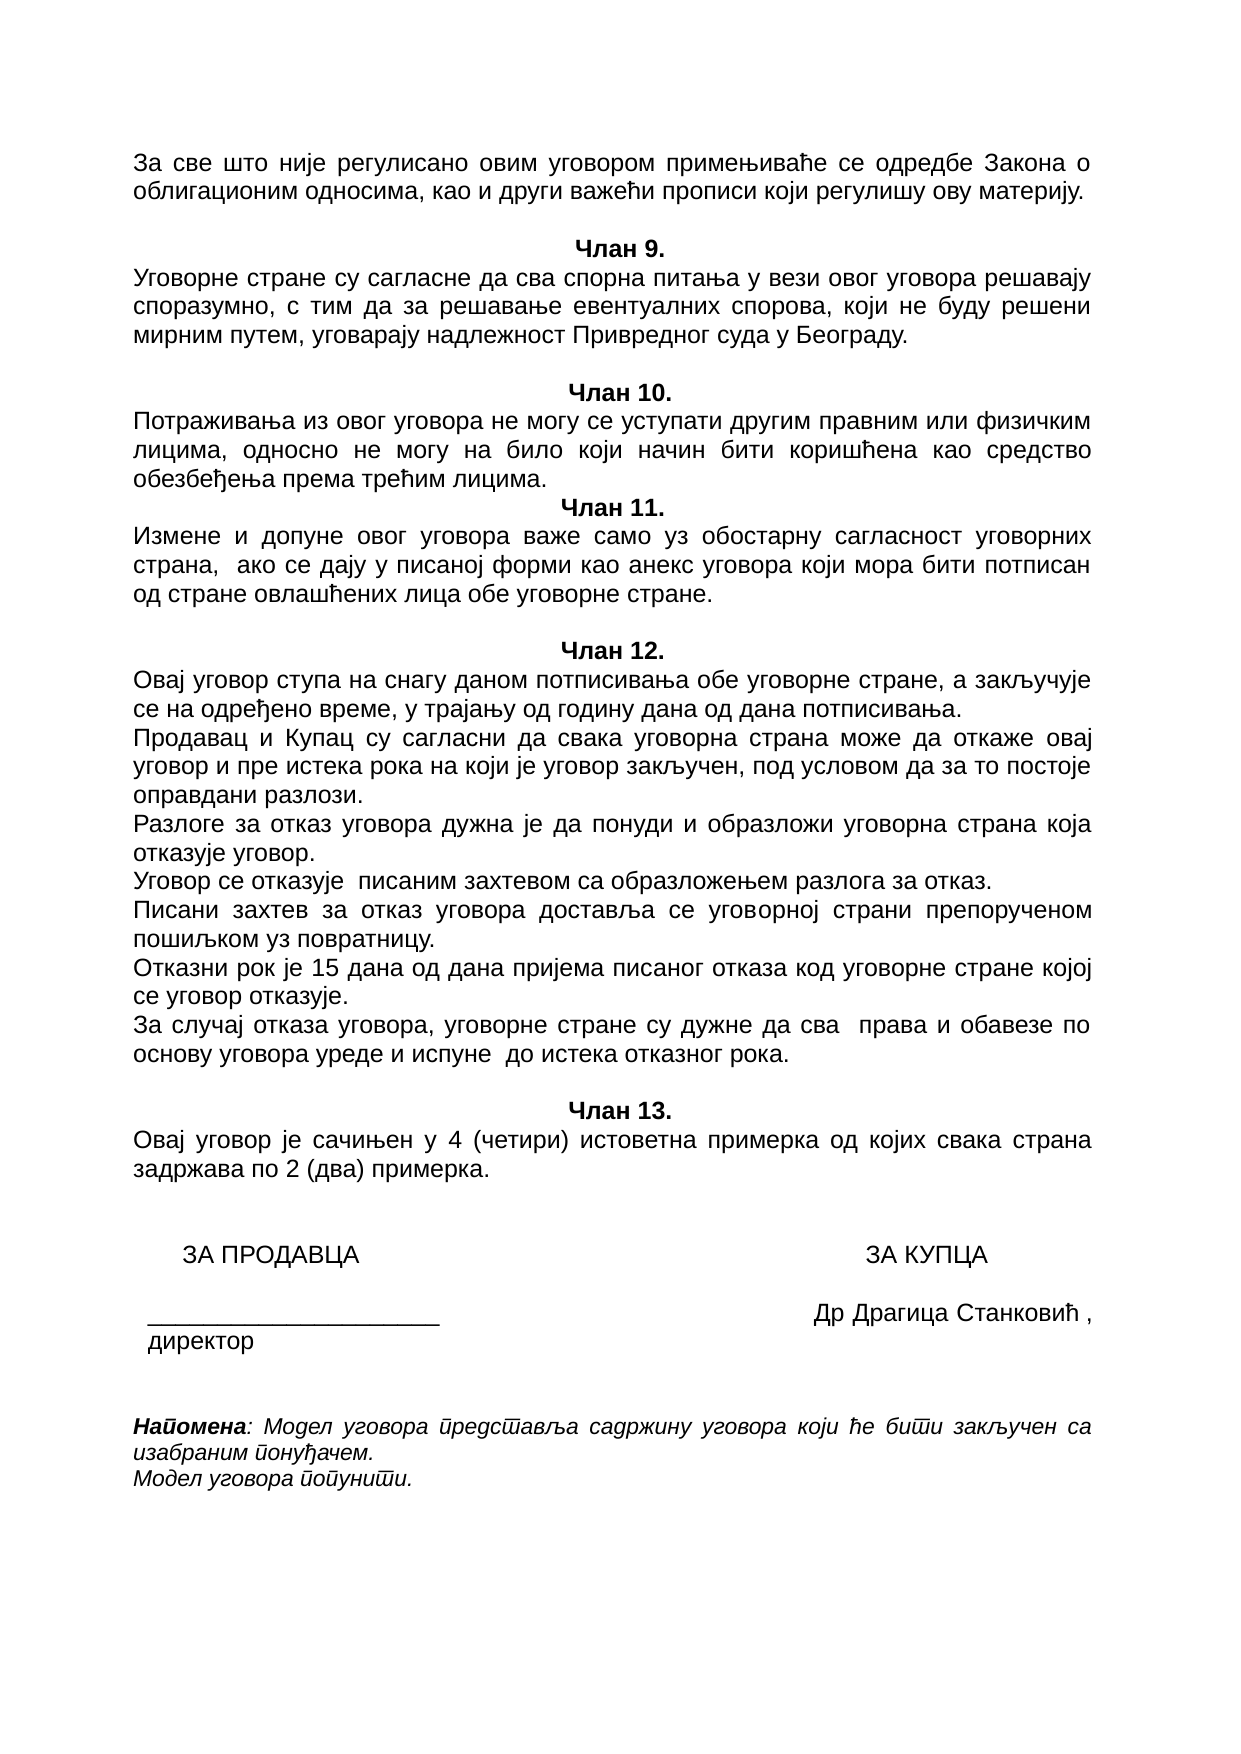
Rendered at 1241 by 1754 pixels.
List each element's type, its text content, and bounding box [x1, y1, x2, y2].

text Писани захтев за отказ уговора доставља се уговорној страни препорученом пошиљком уз повратницу. [133, 895, 1093, 953]
text Разлоге за отказ уговора дужна је да понуди и образложи уговорна страна која отказује уговор. [133, 809, 1093, 866]
text Измене и допуне овог уговора важе само уз обостарну сагласност уговорних страна, ако се дају у писаној форми као анекс уговора који мора бити потписан од стране овлашћених лица обе уговорне стране. [133, 521, 1093, 608]
text За све што није регулисано овим уговором примењиваће се одредбе Закона о облигационим односима, као и други важећи прописи који регулишу ову материју. [133, 148, 1093, 205]
text Напомена: Модел уговора представља садржину уговора који ће бити закључен са изабраним понуђачем. [133, 1413, 1093, 1465]
text Уговорне стране су сагласне да сва спорна питања у вези овог уговора решавају споразумно, с тим да за решавање евентуалних спорова, који не буду решени мирним путем, уговарају надлежност Привредног суда у Београду. [133, 263, 1093, 349]
text Уговор се отказује писаним захтевом са образложењем разлога за отказ. [133, 866, 1093, 895]
text За случај отказа уговора, уговорне стране су дужне да сва права и обавезе по основу уговора уреде и испуне до истека отказног рока. [133, 1010, 1093, 1068]
text Овај уговор ступа на снагу даном потписивања обе уговорне стране, а закључује се на одређено време, у трајању од годину дана од дана потписивања. [133, 665, 1093, 723]
text Члан 12. [133, 636, 1093, 665]
text Члан 9. [148, 234, 1093, 263]
text Овај уговор је сачињен у 4 (четири) истоветна примерка од којих свака страна задржава по 2 (два) примерка. [133, 1125, 1093, 1183]
text Продавац и Купац су сагласни да свака уговорна страна може да откаже овај уговор и пре истека рока на који је уговор закључен, под условом да за то постоје оправдани разлози. [133, 723, 1093, 809]
text Члан 11. [133, 493, 1093, 521]
text ЗА ПРОДАВЦА ЗА КУПЦА [148, 1240, 1093, 1269]
text Отказни рок је 15 дана од дана пријема писаног отказа код уговорне стране којој се уговор отказује. [133, 953, 1093, 1010]
text Mодел уговора попунити. [133, 1465, 1093, 1492]
text Члан 13. [148, 1096, 1093, 1125]
text Потраживања из овог уговора не могу се уступати другим правним или физичким лицима, односно не могу на било који начин бити коришћена као средство обезбеђења према трећим лицима. [133, 406, 1093, 493]
text _____________________ Др Драгица Станковић, директор [148, 1298, 1093, 1355]
text Члан 10. [148, 378, 1093, 406]
